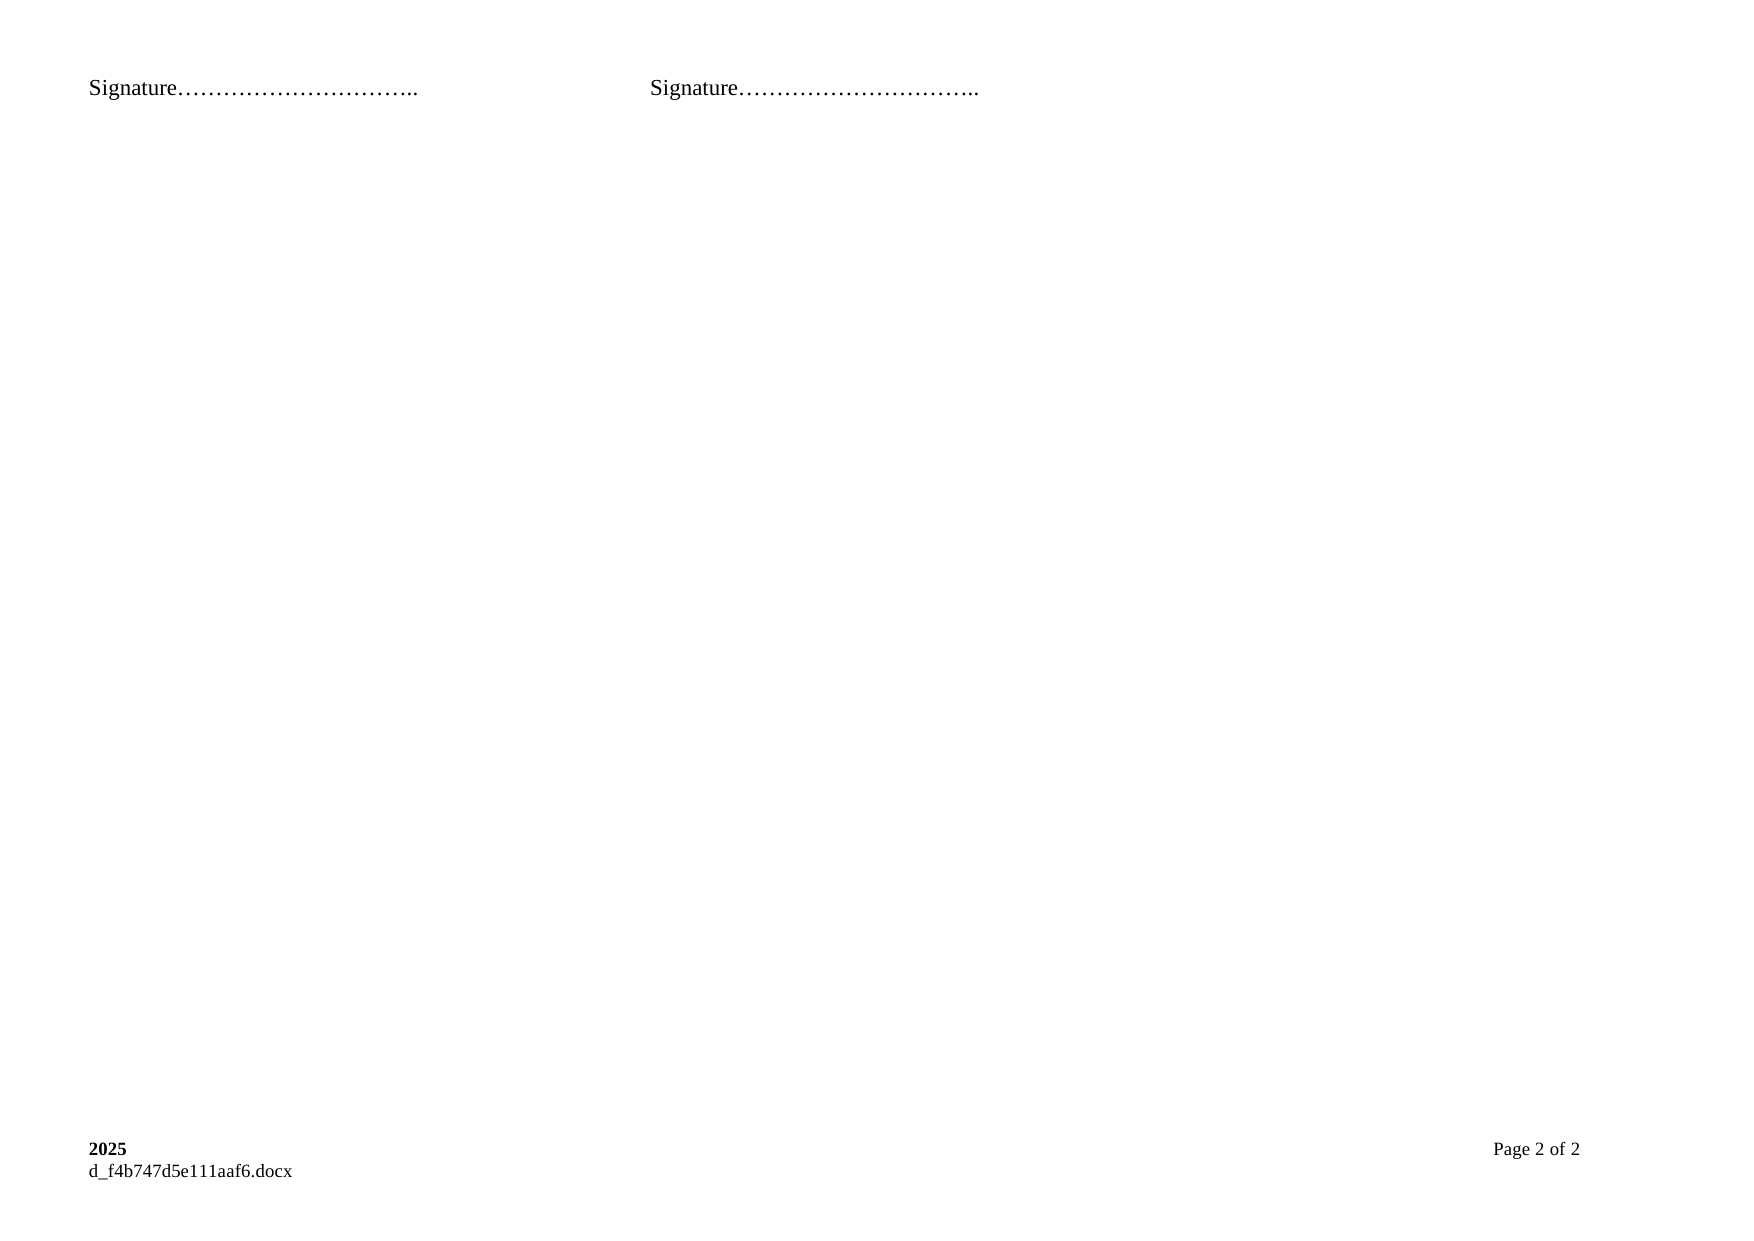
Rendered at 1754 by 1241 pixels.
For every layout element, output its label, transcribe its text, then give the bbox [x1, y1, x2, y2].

text Signature………………………….. Signature………………………….. [89, 74, 1650, 100]
